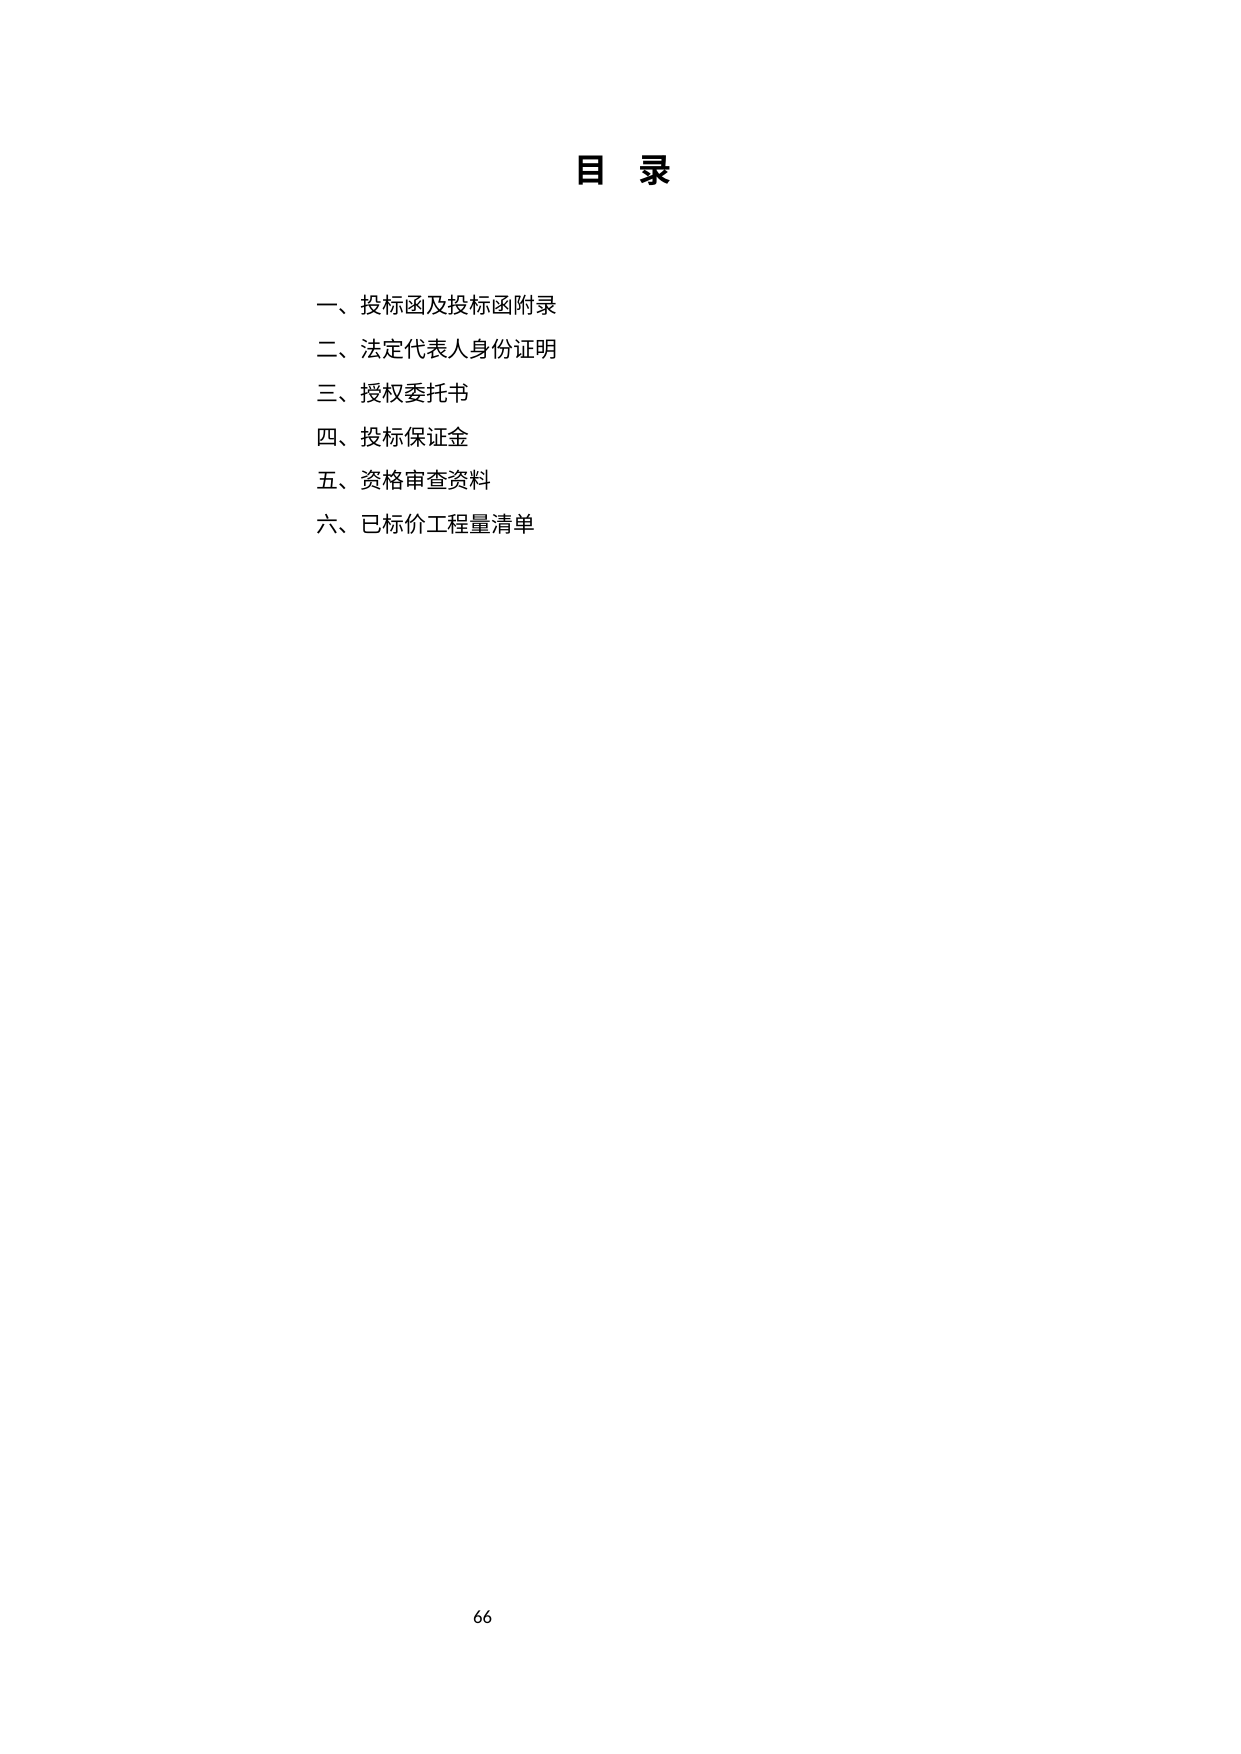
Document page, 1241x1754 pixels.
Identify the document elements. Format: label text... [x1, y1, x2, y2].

text 二、法定代表人身份证明 [148, 323, 1098, 366]
text 四、投标保证金 [148, 410, 1098, 454]
text 六、已标价工程量清单 [148, 498, 1098, 541]
text 三、授权委托书 [148, 366, 1098, 410]
text 目 录 [148, 148, 1098, 191]
text 五、资格审查资料 [148, 454, 1098, 498]
text 一、投标函及投标函附录 [148, 279, 1098, 323]
